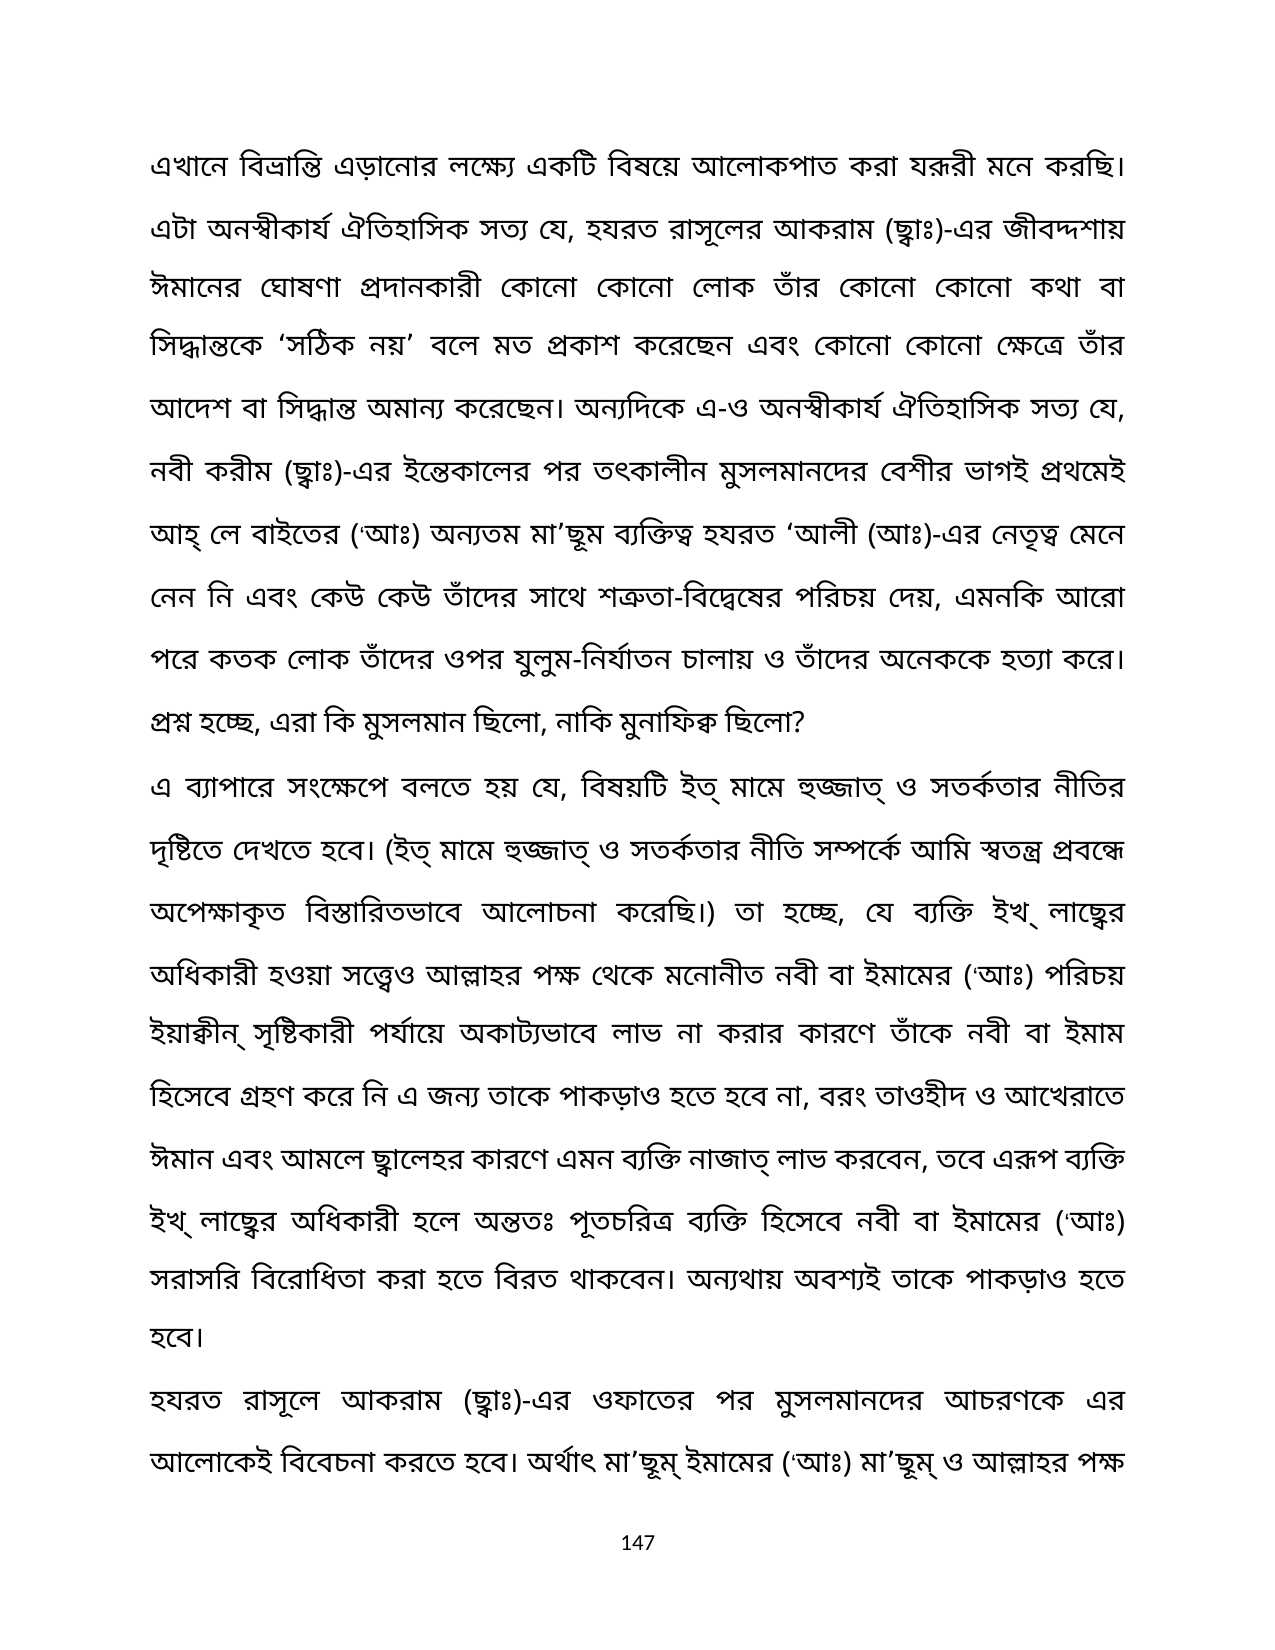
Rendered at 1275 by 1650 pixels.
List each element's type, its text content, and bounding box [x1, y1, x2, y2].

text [150, 1379, 1125, 1485]
text এখানে বিভ্রান্তি এড়ানোর লক্ষ্যে একটি বিষয়ে আলোকপাত করা যরূরী মনে করছি। এটা অনস্বীকার্য ঐতিহাসিক সত্য যে, হযরত রাসূলের আকরাম (ছ্বাঃ)-এর জীবদ্দশায় ঈমানের ঘোষণা প্রদানকারী কোনো কোনো লোক তাঁর কোনো কোনো কথা বা সিদ্ধান্তকে ‘সঠিক নয়’ বলে মত প্রকাশ করেছেন এবং কোনো কোনো ক্ষেত্রে তাঁর আদেশ বা সিদ্ধান্ত অমান্য করেছেন। অন্যদিকে এ-ও অনস্বীকার্য ঐতিহাসিক সত্য যে, নবী করীম (ছ্বাঃ)-এর ইন্তেকালের পর তৎকালীন মুসলমানদের বেশীর ভাগই প্রথমেই আহ্ লে বাইতের (‘আঃ) অন্যতম মা’ছূম ব্যক্তিত্ব হযরত ‘আলী (আঃ)-এর নেতৃত্ব মেনে নেন নি এবং কেউ কেউ তাঁদের সাথে শত্রুতা-বিদ্বেষের পরিচয় দেয়, এমনকি আরো পরে কতক লোক তাঁদের ওপর যুলুম-নির্যাতন চালায় ও তাঁদের অনেককে হত্যা করে। প্রশ্ন হচ্ছে, এরা কি মুসলমান ছিলো, নাকি মুনাফিক্ব ছিলো? [150, 150, 1125, 744]
text এ ব্যাপারে সংক্ষেপে বলতে হয় যে, বিষয়টি ইত্ মামে হুজ্জাত্ ও সতর্কতার নীতির দৃষ্টিতে দেখতে হবে। (ইত্ মামে হুজ্জাত্ ও সতর্কতার নীতি সম্পর্কে আমি স্বতন্ত্র প্রবন্ধে অপেক্ষাকৃত বিস্তারিতভাবে আলোচনা করেছি।) তা হচ্ছে, যে ব্যক্তি ইখ্ লাছ্বের অধিকারী হওয়া সত্ত্বেও আল্লাহর পক্ষ থেকে মনোনীত নবী বা ইমামের (‘আঃ) পরিচয় ইয়াক্বীন্ সৃষ্টিকারী পর্যায়ে অকাট্যভাবে লাভ না করার কারণে তাঁকে নবী বা ইমাম হিসেবে গ্রহণ করে নি এ জন্য তাকে পাকড়াও হতে হবে না, বরং তাওহীদ ও আখেরাতে ঈমান এবং আমলে ছ্বালেহর কারণে এমন ব্যক্তি নাজাত্ লাভ করবেন, তবে এরূপ ব্যক্তি ইখ্ লাছ্বের অধিকারী হলে অন্ততঃ পূতচরিত্র ব্যক্তি হিসেবে নবী বা ইমামের (‘আঃ) সরাসরি বিরোধিতা করা হতে বিরত থাকবেন। অন্যথায় অবশ্যই তাকে পাকড়াও হতে হবে। [150, 766, 1125, 1359]
